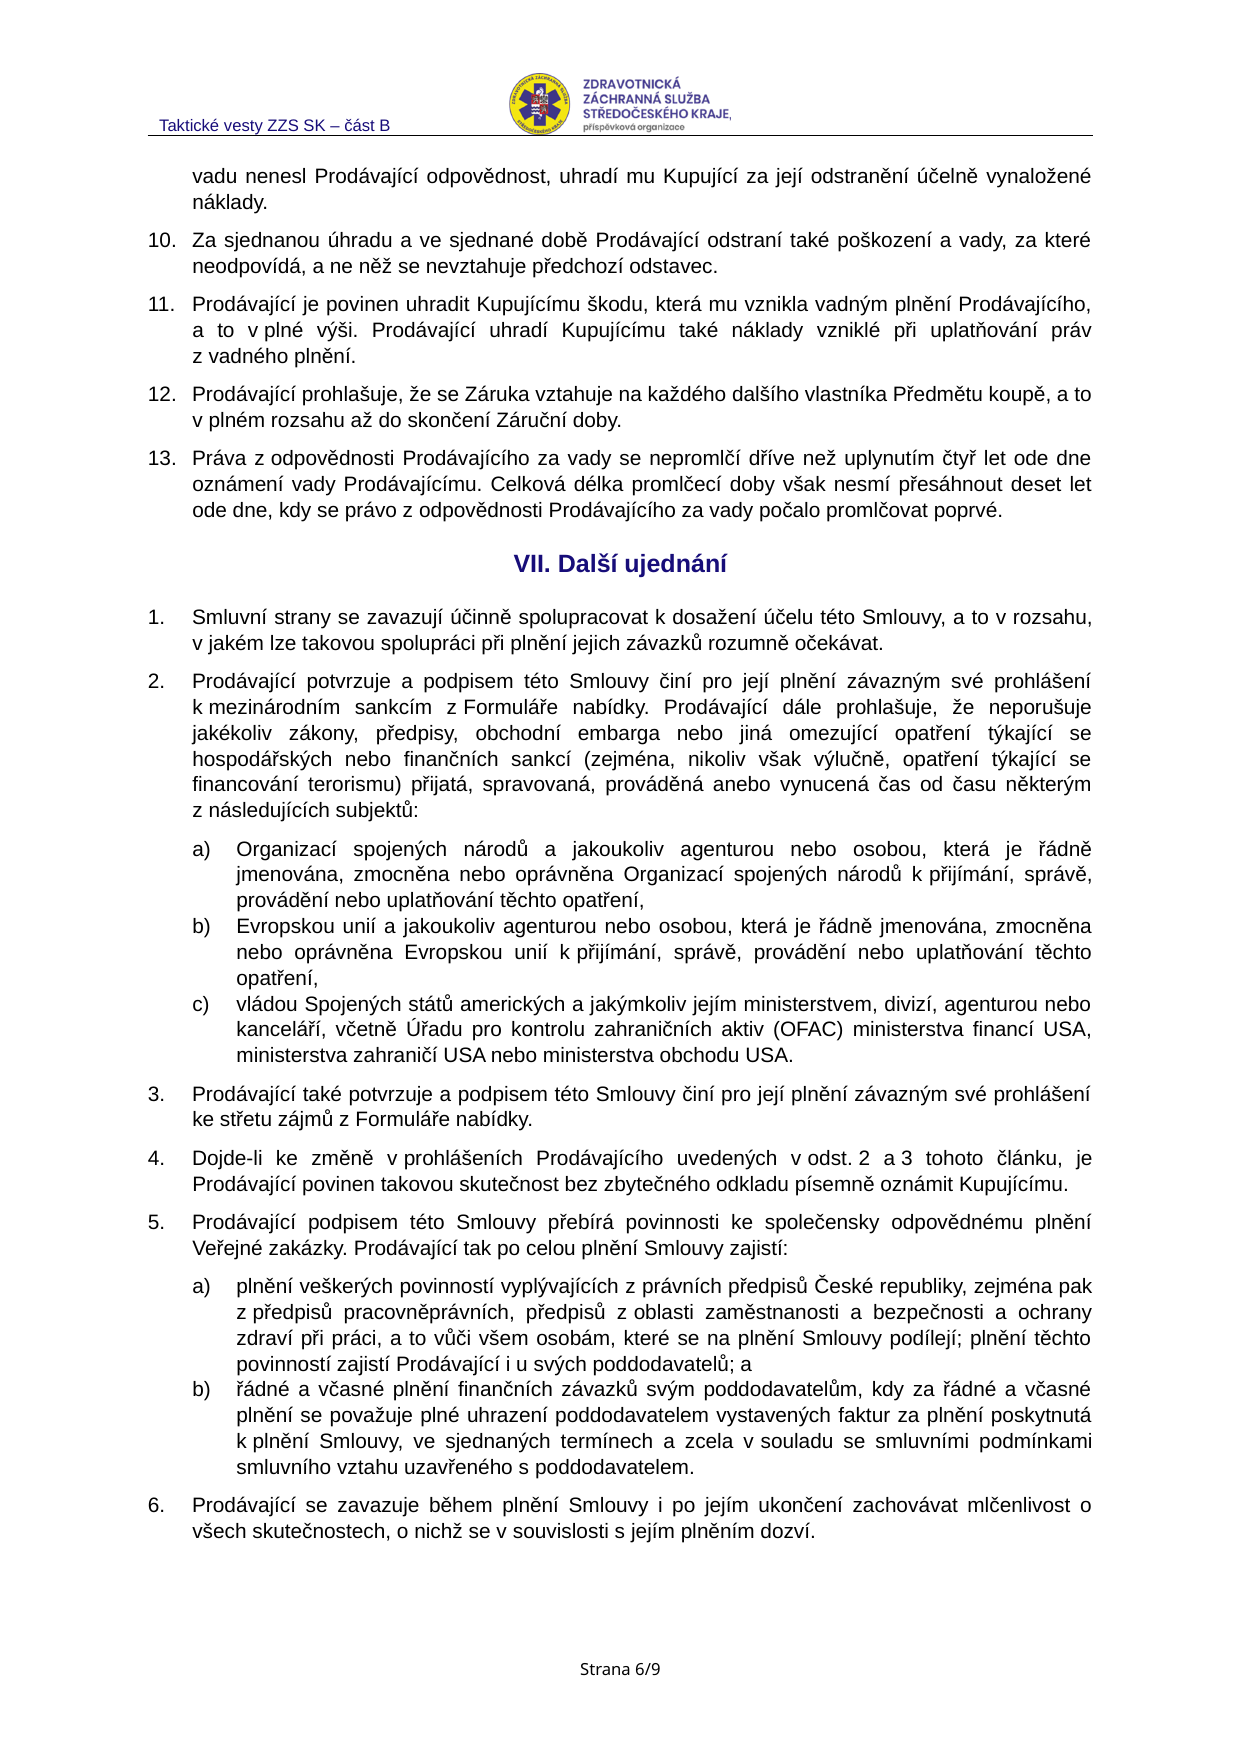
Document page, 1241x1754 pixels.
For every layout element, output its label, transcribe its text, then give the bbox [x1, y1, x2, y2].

text Prodávající se zavazuje během plnění Smlouvy i po jejím ukončení zachovávat mlčenlivost o všech skutečnostech, o nichž se v souvislosti s jejím plněním dozví. [148, 1493, 1093, 1543]
text vládou Spojených států amerických a jakýmkoliv jejím ministerstvem, divizí, agenturou nebo kanceláří, včetně Úřadu pro kontrolu zahraničních aktiv (OFAC) ministerstva financí USA, ministerstva zahraničí USA nebo ministerstva obchodu USA. [192, 991, 1093, 1067]
text Organizací spojených národů a jakoukoliv agenturou nebo osobou, která je řádně jmenována, zmocněna nebo oprávněna Organizací spojených národů k přijímání, správě, provádění nebo uplatňování těchto opatření, [192, 836, 1093, 912]
text Další ujednání [148, 549, 1093, 577]
text Práva z odpovědnosti Prodávajícího za vady se nepromlčí dříve než uplynutím čtyř let ode dne oznámení vady Prodávajícímu. Celková délka promlčecí doby však nesmí přesáhnout deset let ode dne, kdy se právo z odpovědnosti Prodávajícího za vady počalo promlčovat poprvé. [148, 446, 1093, 522]
text Prodávající je povinen uhradit Kupujícímu škodu, která mu vznikla vadným plnění Prodávajícího, a to v plné výši. Prodávající uhradí Kupujícímu také náklady vzniklé při uplatňování práv z vadného plnění. [148, 292, 1093, 368]
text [148, 164, 1093, 213]
text plnění veškerých povinností vyplývajících z právních předpisů České republiky, zejména pak z předpisů pracovněprávních, předpisů z oblasti zaměstnanosti a bezpečnosti a ochrany zdraví při práci, a to vůči všem osobám, které se na plnění Smlouvy podílejí; plnění těchto povinností zajistí Prodávající i u svých poddodavatelů; a [192, 1274, 1093, 1375]
text Dojde-li ke změně v prohlášeních Prodávajícího uvedených v odst. 2 a 3 tohoto článku, je Prodávající povinen takovou skutečnost bez zbytečného odkladu písemně oznámit Kupujícímu. [148, 1146, 1093, 1195]
picture [509, 73, 731, 135]
text Prodávající potvrzuje a podpisem této Smlouvy činí pro její plnění závazným své prohlášení k mezinárodním sankcím z Formuláře nabídky. Prodávající dále prohlašuje, že neporušuje jakékoliv zákony, předpisy, obchodní embarga nebo jiná omezující opatření týkající se hospodářských nebo finančních sankcí (zejména, nikoliv však výlučně, opatření týkající se financování terorismu) přijatá, spravovaná, prováděná anebo vynucená čas od času některým z následujících subjektů: [148, 669, 1093, 822]
text Smluvní strany se zavazují účinně spolupracovat k dosažení účelu této Smlouvy, a to v rozsahu, v jakém lze takovou spolupráci při plnění jejich závazků rozumně očekávat. [148, 605, 1093, 654]
text Evropskou unií a jakoukoliv agenturou nebo osobou, která je řádně jmenována, zmocněna nebo oprávněna Evropskou unií k přijímání, správě, provádění nebo uplatňování těchto opatření, [192, 914, 1093, 989]
text Prodávající podpisem této Smlouvy přebírá povinnosti ke společensky odpovědnému plnění Veřejné zakázky. Prodávající tak po celou plnění Smlouvy zajistí: [148, 1210, 1093, 1259]
text Za sjednanou úhradu a ve sjednané době Prodávající odstraní také poškození a vady, za které neodpovídá, a ne něž se nevztahuje předchozí odstavec. [148, 228, 1093, 278]
text Prodávající také potvrzuje a podpisem této Smlouvy činí pro její plnění závazným své prohlášení ke střetu zájmů z Formuláře nabídky. [148, 1081, 1093, 1131]
text řádné a včasné plnění finančních závazků svým poddodavatelům, kdy za řádné a včasné plnění se považuje plné uhrazení poddodavatelem vystavených faktur za plnění poskytnutá k plnění Smlouvy, ve sjednaných termínech a zcela v souladu se smluvními podmínkami smluvního vztahu uzavřeného s poddodavatelem. [192, 1377, 1093, 1479]
text Prodávající prohlašuje, že se Záruka vztahuje na každého dalšího vlastníka Předmětu koupě, a to v plném rozsahu až do skončení Záruční doby. [148, 382, 1093, 432]
